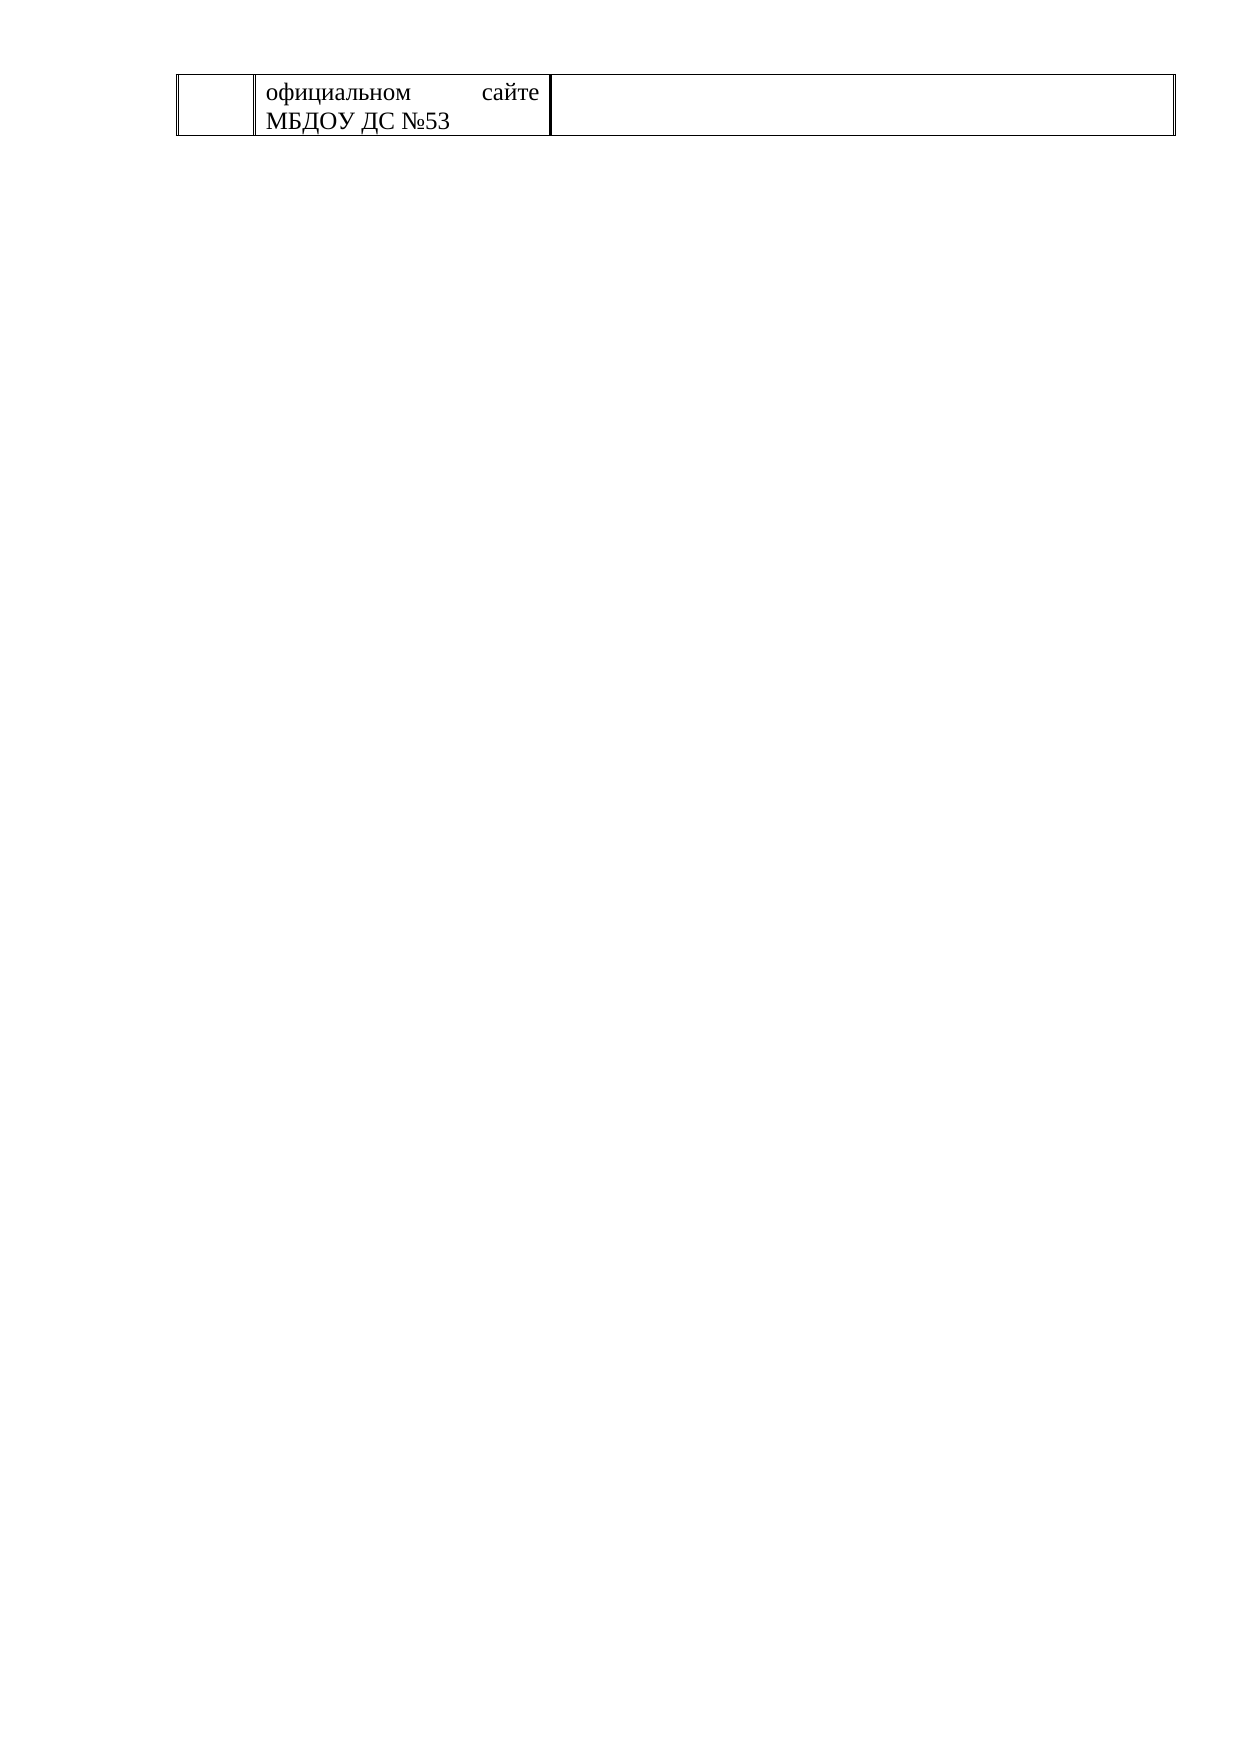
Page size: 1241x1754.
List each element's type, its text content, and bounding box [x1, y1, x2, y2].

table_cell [552, 75, 1173, 134]
table_cell 50 [179, 75, 253, 134]
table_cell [256, 75, 549, 134]
